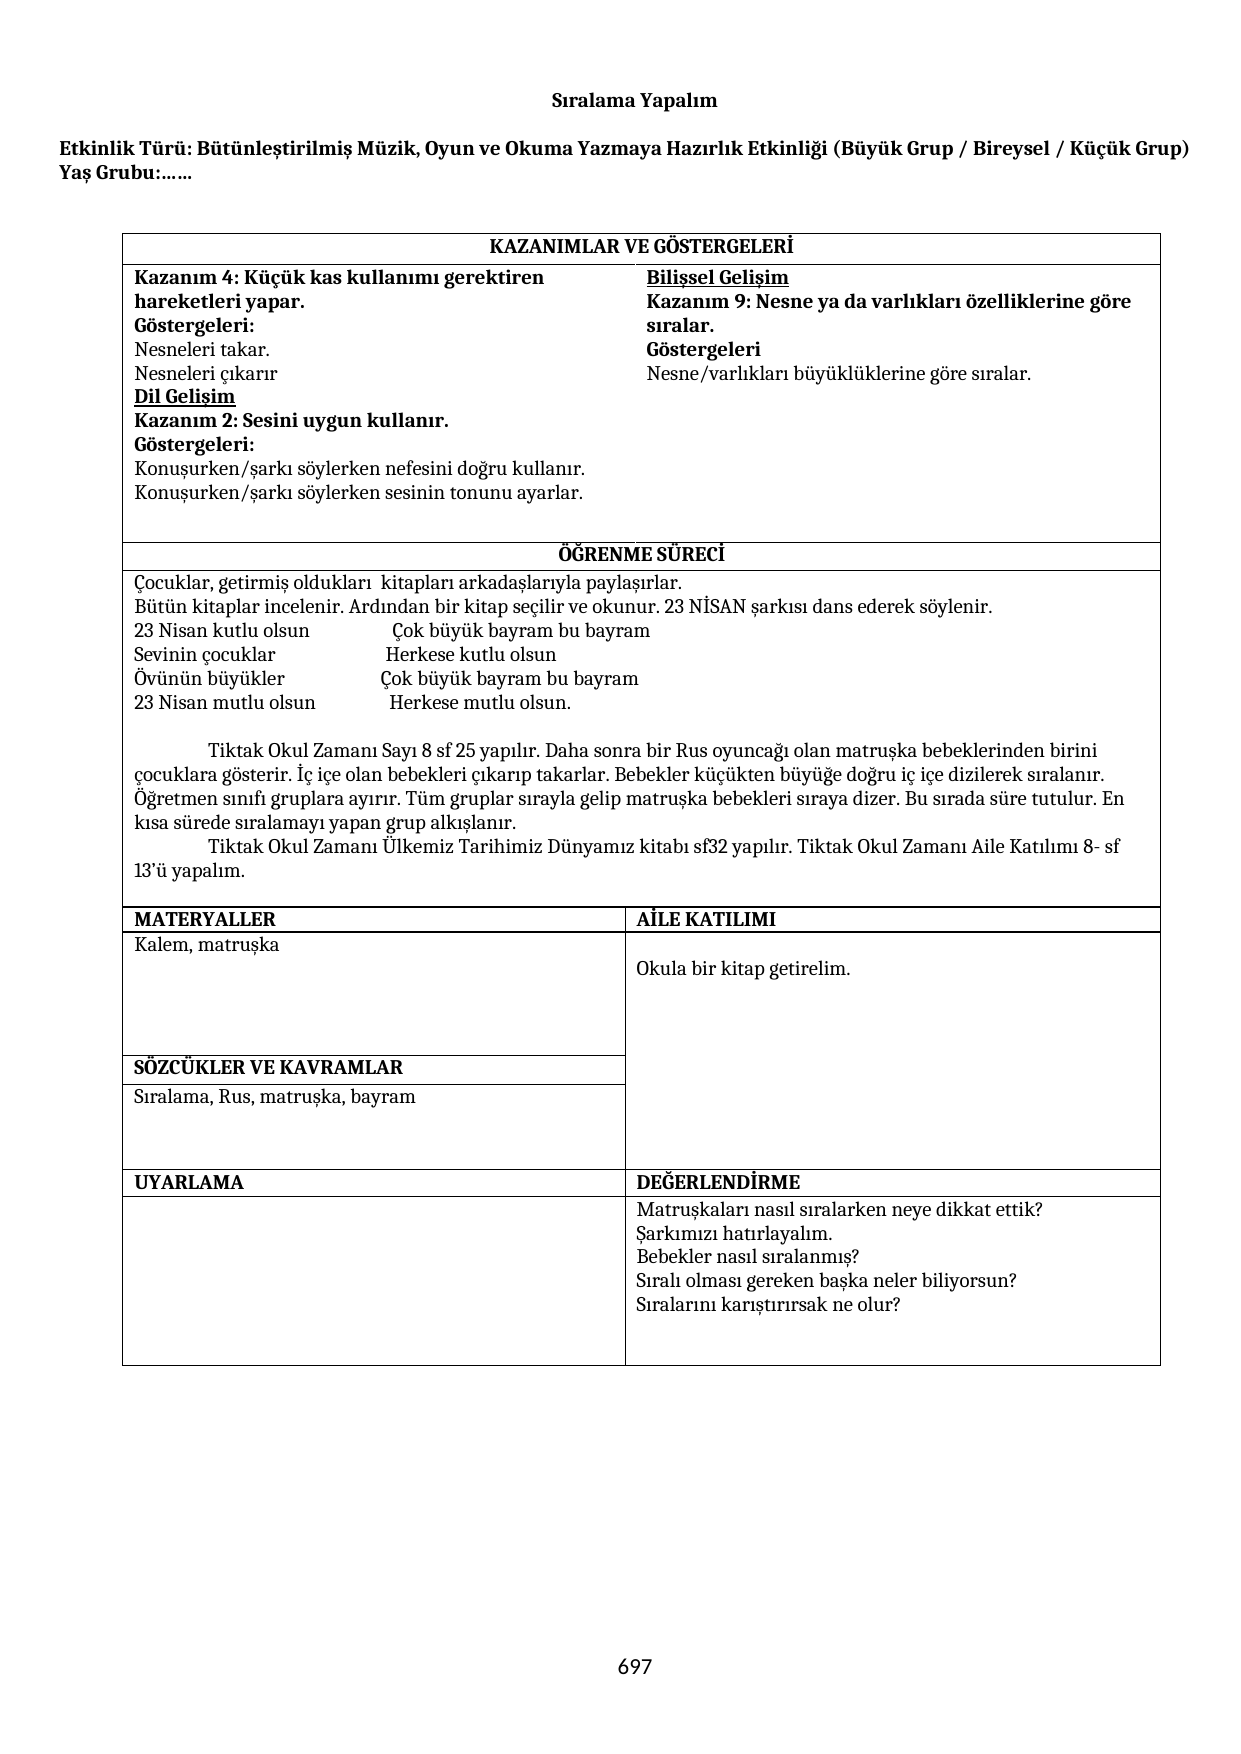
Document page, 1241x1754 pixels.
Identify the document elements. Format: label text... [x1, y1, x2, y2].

table_cell ÖĞRENME SÜRECİ [123, 543, 1160, 570]
table_cell Çocuklar, getirmiş oldukları kitapları arkadaşlarıyla paylaşırlar. Bütün kitaplar incelenir. Ardından bir kitap seçilir ve okunur. 23 NİSAN şarkısı dans ederek söylenir. 23 Nisan kutlu olsun Çok büyük bayram bu bayram Sevinin çocuklar Herkese kutlu olsun Övünün büyükler Çok büyük bayram bu bayram 23 Nisan mutlu olsun Herkese mutlu olsun. Tiktak Okul Zamanı Sayı 8 sf 25 yapılır. Daha sonra bir Rus oyuncağı olan matruşka bebeklerinden birini çocuklara gösterir. İç içe olan bebekleri çıkarıp takarlar. Bebekler küçükten büyüğe doğru iç içe dizilerek sıralanır. Öğretmen sınıfı gruplara ayırır. Tüm gruplar sırayla gelip matruşka bebekleri sıraya dizer. Bu sırada süre tutulur. En kısa sürede sıralamayı yapan grup alkışlanır. Tiktak Okul Zamanı Ülkemiz Tarihimiz Dünyamız kitabı sf32 yapılır. Tiktak Okul Zamanı Aile Katılımı 8- sf 13’ü yapalım. [123, 571, 1160, 906]
table_header KAZANIMLAR VE GÖSTERGELERİ [123, 234, 1160, 264]
table_cell Matruşkaları nasıl sıralarken neye dikkat ettik? Şarkımızı hatırlayalım. Bebekler nasıl sıralanmış? Sıralı olması gereken başka neler biliyorsun? Sıralarını karıştırırsak ne olur? [626, 1197, 1160, 1365]
table_cell SÖZCÜKLER VE KAVRAMLAR [123, 1056, 625, 1084]
table_cell AİLE KATILIMI [626, 908, 1160, 931]
table_cell UYARLAMA [123, 1170, 625, 1196]
text Yaş Grubu:…… [59, 161, 1211, 185]
table_cell Sıralama, Rus, matruşka, bayram [123, 1085, 625, 1169]
table_cell MATERYALLER [123, 908, 625, 931]
table_cell Kazanım 4: Küçük kas kullanımı gerektiren hareketleri yapar. Göstergeleri: Nesneleri takar. Nesneleri çıkarır Dil Gelişim Kazanım 2: Sesini uygun kullanır. Göstergeleri: Konuşurken/şarkı söylerken nefesini doğru kullanır. Konuşurken/şarkı söylerken sesinin tonunu ayarlar. [123, 265, 635, 542]
text Etkinlik Türü: Bütünleştirilmiş Müzik, Oyun ve Okuma Yazmaya Hazırlık Etkinliği (Büyük Grup / Bireysel / Küçük Grup) [59, 137, 1211, 161]
table_cell Bilişsel Gelişim Kazanım 9: Nesne ya da varlıkları özelliklerine göre sıralar. Göstergeleri Nesne/varlıkları büyüklüklerine göre sıralar. [636, 265, 1160, 542]
text Sıralama Yapalım [59, 89, 1211, 113]
table_cell Okula bir kitap getirelim. [626, 933, 1160, 1169]
table_cell Kalem, matruşka [123, 933, 625, 1054]
table_cell [123, 1197, 625, 1365]
table_cell DEĞERLENDİRME [626, 1170, 1160, 1196]
